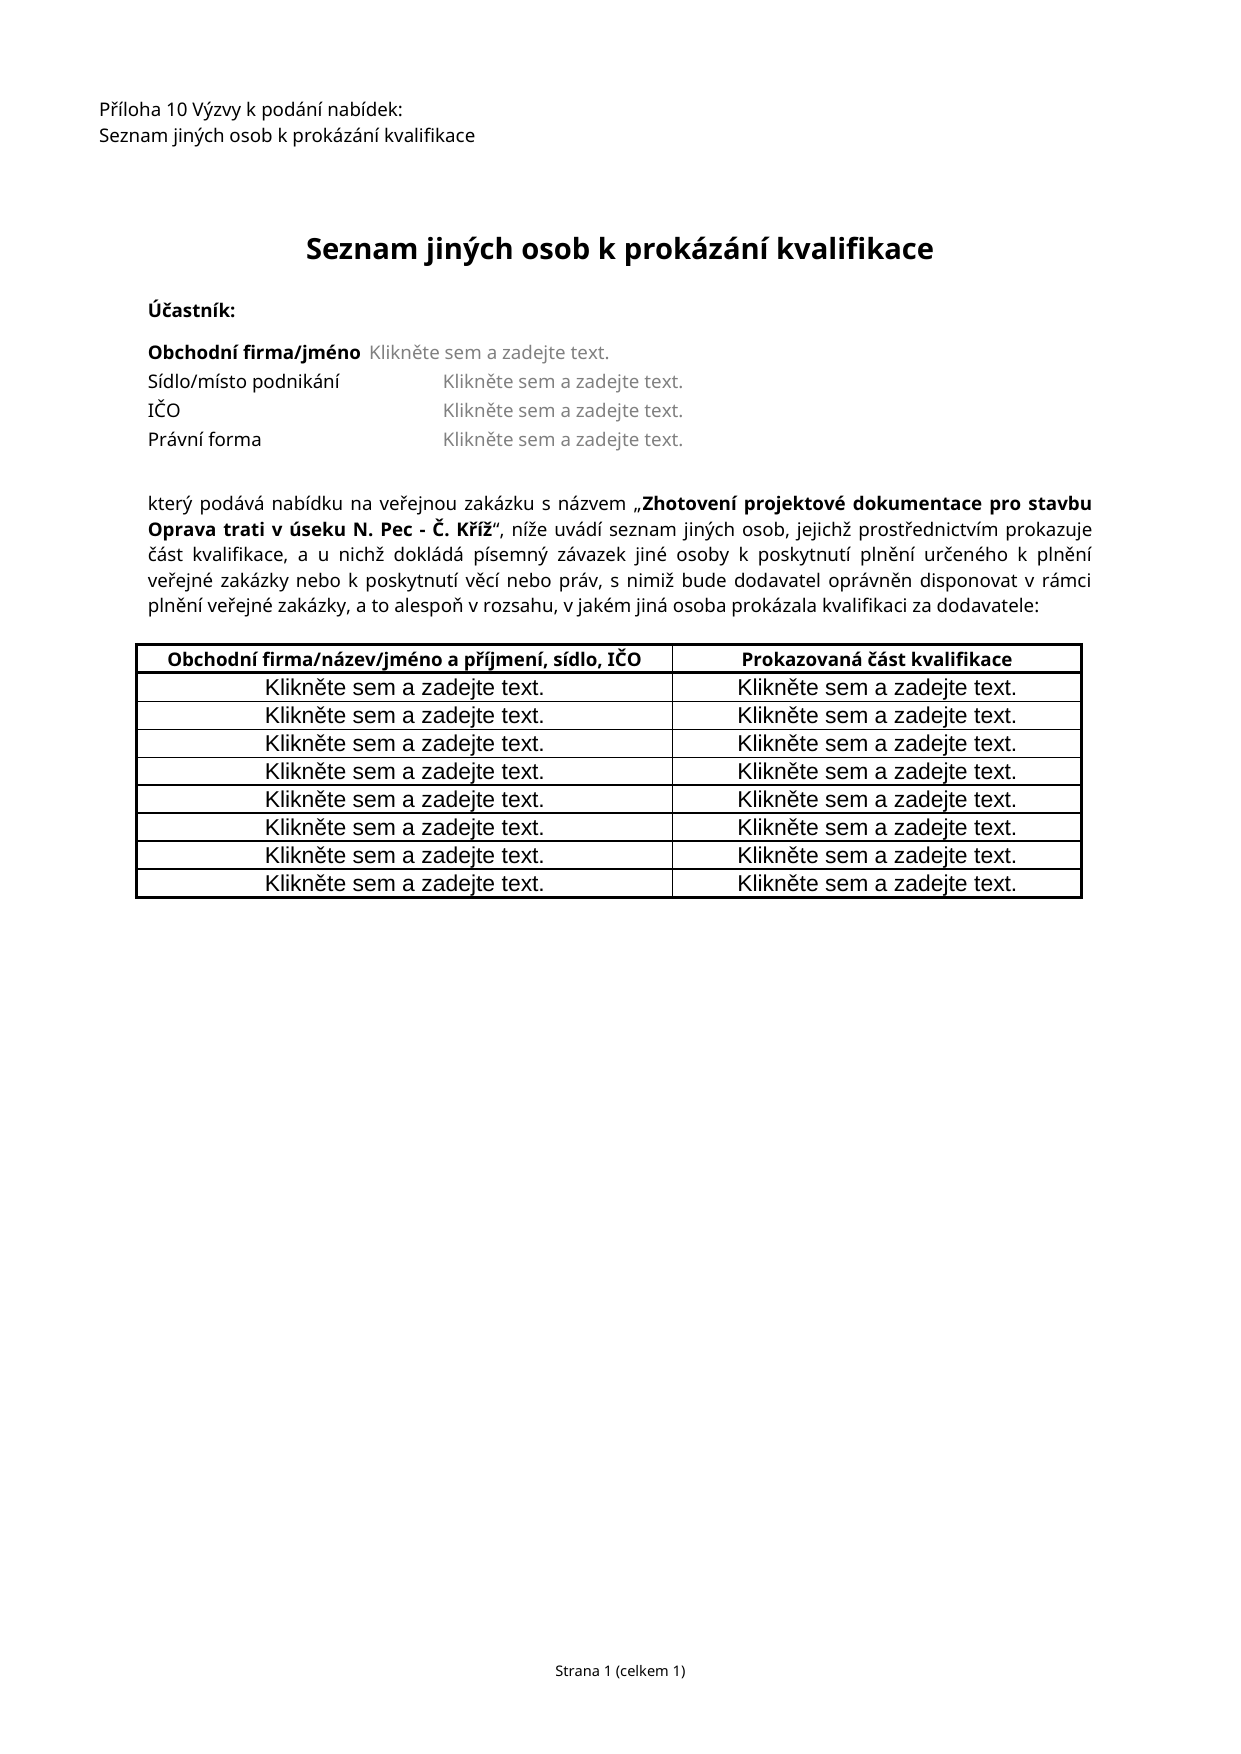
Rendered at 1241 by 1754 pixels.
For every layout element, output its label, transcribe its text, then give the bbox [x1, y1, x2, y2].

text Obchodní firma/jméno [148, 336, 1093, 365]
title Seznam jiných osob k prokázání kvalifikace [148, 228, 1093, 268]
text Účastník: [148, 293, 1093, 324]
text IČO [148, 394, 1093, 423]
text Právní forma [148, 423, 1093, 452]
table_header Obchodní firma/název/jméno a příjmení, sídlo, IČO [138, 646, 672, 671]
text který podává nabídku na veřejnou zakázku s názvem „“, níže uvádí seznam jiných osob, jejichž prostřednictvím prokazuje část kvalifikace, a u nichž dokládá písemný závazek jiné osoby k poskytnutí plnění určeného k plnění veřejné zakázky nebo k poskytnutí věcí nebo práv, s nimiž bude dodavatel oprávněn disponovat v rámci plnění veřejné zakázky, a to alespoň v rozsahu, v jakém jiná osoba prokázala kvalifikaci za dodavatele: [148, 490, 1093, 618]
text Sídlo/místo podnikání [148, 365, 1093, 394]
table_header Prokazovaná část kvalifikace [673, 646, 1080, 671]
